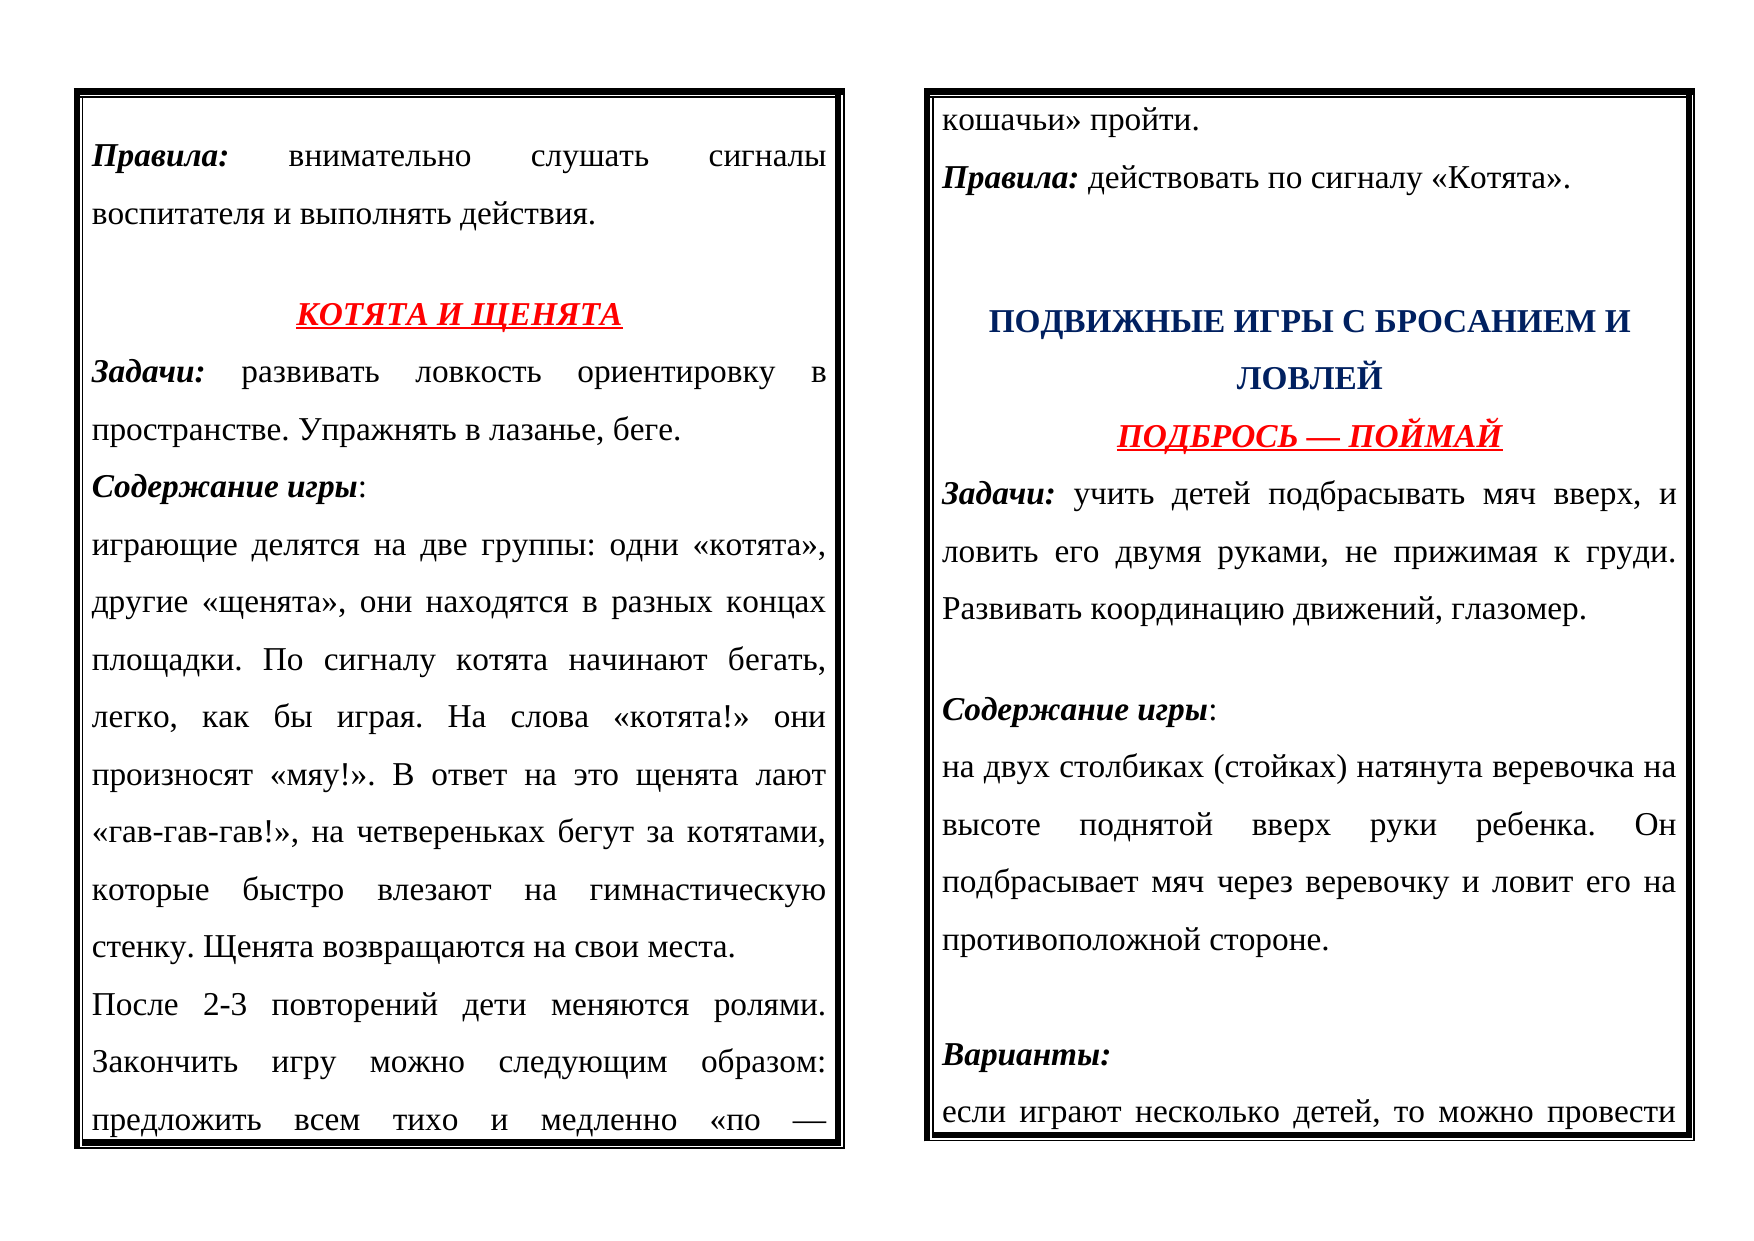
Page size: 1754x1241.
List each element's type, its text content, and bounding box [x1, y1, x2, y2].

text Варианты: [934, 1023, 1686, 1072]
text Правила: внимательно слушать сигналы воспитателя и выполнять действия. [83, 124, 835, 232]
text Содержание игры: [934, 678, 1686, 727]
text Содержание игры: [83, 455, 835, 505]
text Задачи: учить детей подбрасывать мяч вверх, и ловить его двумя руками, не прижимая к груди. Развивать координацию движений, глазомер. [934, 462, 1686, 627]
text КОТЯТА И ЩЕНЯТА [83, 282, 835, 332]
text ПОДВИЖНЫЕ ИГРЫ С БРОСАНИЕМ И ЛОВЛЕЙ [934, 289, 1686, 397]
text Задачи: развивать ловкость ориентировку в пространстве. Упражнять в лазанье, беге. [83, 340, 835, 447]
text играющие делятся на две группы: одни «котята», другие «щенята», они находятся в разных концах площадки. По сигналу котята начинают бегать, легко, как бы играя. На слова «котята!» они произносят «мяу!». В ответ на это щенята лают «гав-гав-гав!», на четвереньках бегут за котятами, которые быстро влезают на гимнастическую стенку. Щенята возвращаются на свои места. [83, 512, 835, 965]
text на двух столбиках (стойках) натянута веревочка на высоте поднятой вверх руки ребенка. Он подбрасывает мяч через веревочку и ловит его на противоположной стороне. [934, 735, 1686, 957]
text После 2-3 повторений дети меняются ролями. Закончить игру можно следующим образом: предложить всем тихо и медленно «по — кошачьи» пройти. [934, 98, 1686, 138]
text ПОДБРОСЬ — ПОЙМАЙ [934, 404, 1686, 454]
text После 2-3 повторений дети меняются ролями. Закончить игру можно следующим образом: предложить всем тихо и медленно «по — кошачьи» пройти. [83, 972, 835, 1139]
text Правила: действовать по сигналу «Котята». [934, 146, 1686, 196]
